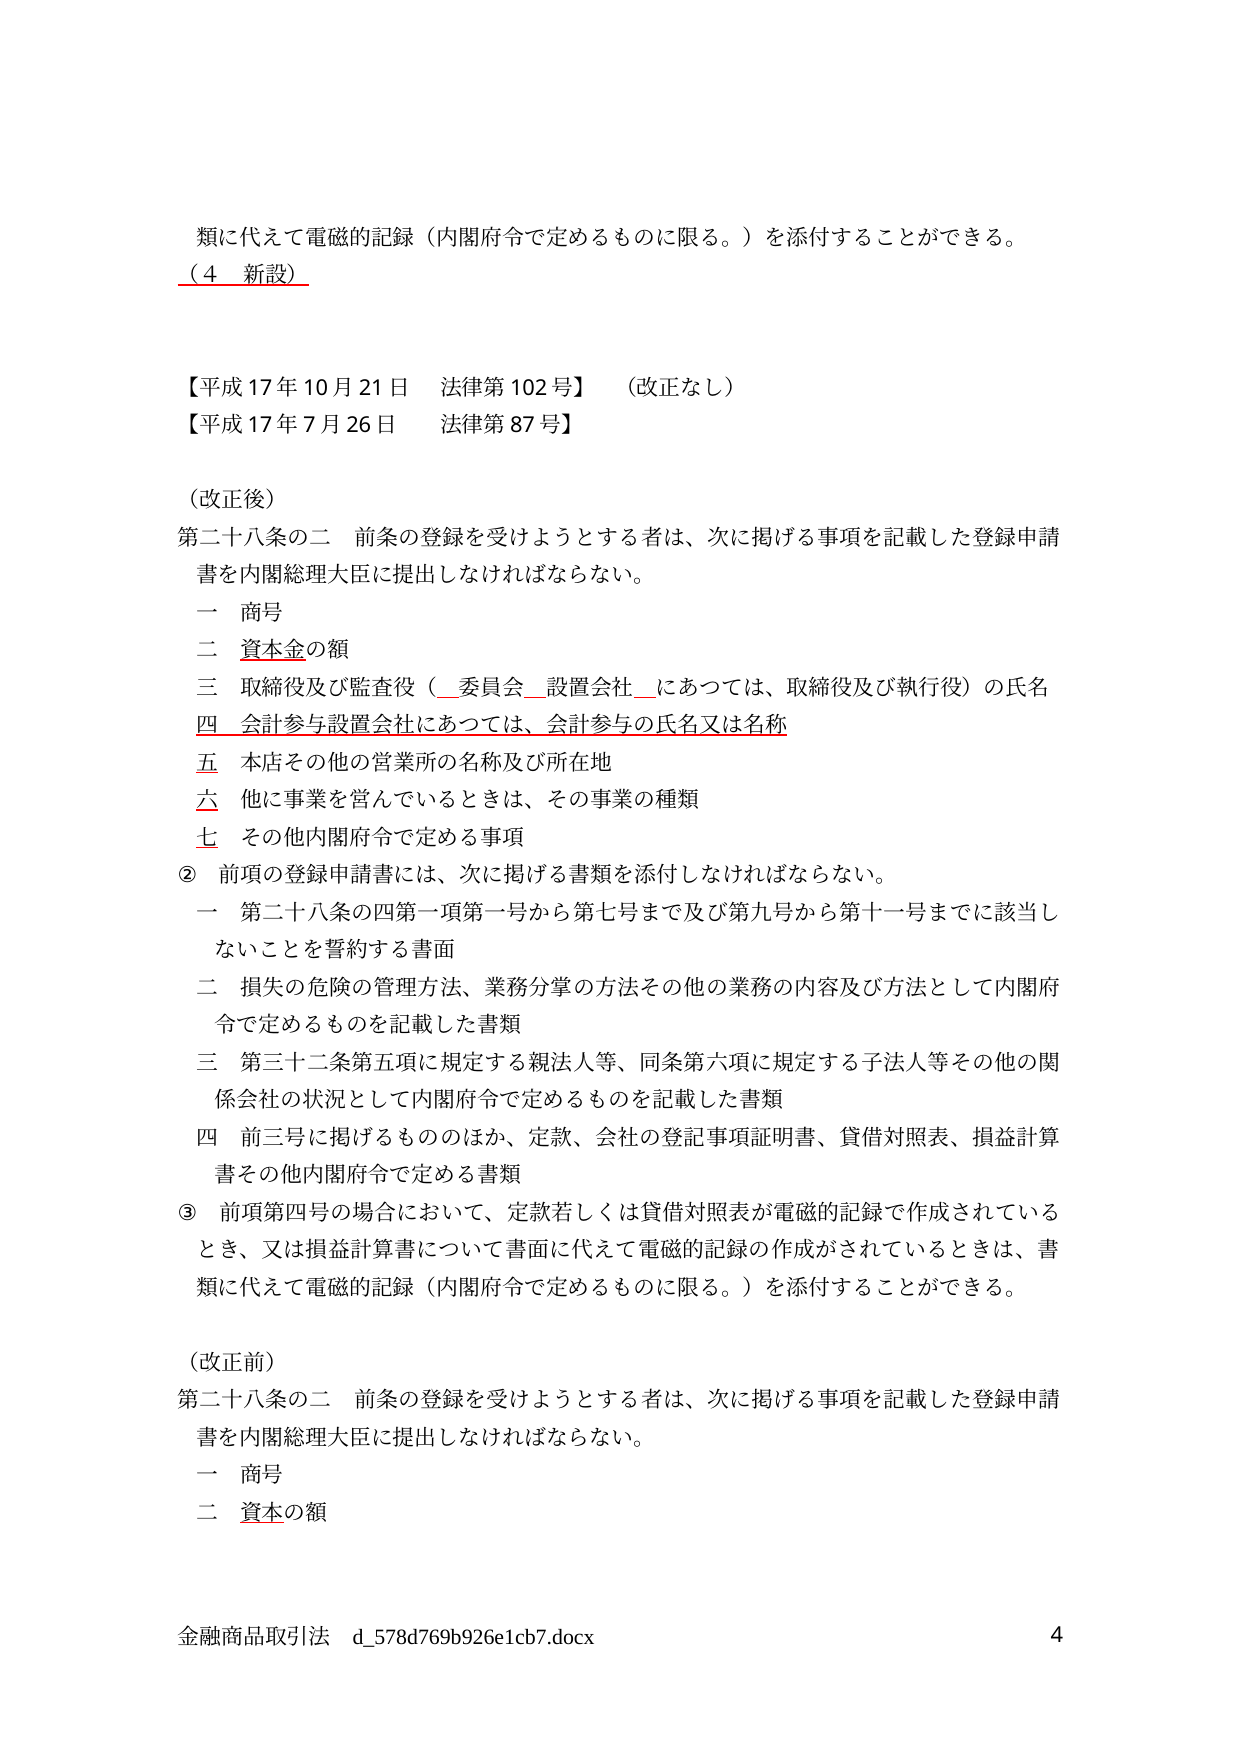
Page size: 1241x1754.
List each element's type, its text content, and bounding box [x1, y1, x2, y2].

text 六 他に事業を営んでいるときは、その事業の種類 [196, 779, 1063, 817]
text 五 本店その他の営業所の名称及び所在地 [196, 742, 1063, 779]
text 二 資本の額 [196, 1492, 1063, 1529]
text （改正前） [177, 1342, 1063, 1379]
text 二 損失の危険の管理方法、業務分掌の方法その他の業務の内容及び方法として内閣府令で定めるものを記載した書類 [196, 967, 1063, 1042]
text （改正後） [177, 479, 1063, 517]
text 二 資本金の額 [196, 629, 1063, 667]
text （４ 新設） [177, 254, 1063, 292]
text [177, 217, 1063, 254]
text 一 商号 [196, 592, 1063, 629]
text 一 商号 [196, 1454, 1063, 1492]
text 【平成17年10月21日 法律第102号】 （改正なし） [177, 367, 1063, 404]
text ② 前項の登録申請書には、次に掲げる書類を添付しなければならない。 [177, 854, 1063, 892]
text 一 第二十八条の四第一項第一号から第七号まで及び第九号から第十一号までに該当しないことを誓約する書面 [196, 892, 1063, 967]
text 三 第三十二条第五項に規定する親法人等、同条第六項に規定する子法人等その他の関係会社の状況として内閣府令で定めるものを記載した書類 [196, 1042, 1063, 1117]
text ③ 前項第四号の場合において、定款若しくは貸借対照表が電磁的記録で作成されているとき、又は損益計算書について書面に代えて電磁的記録の作成がされているときは、書類に代えて電磁的記録（内閣府令で定めるものに限る。）を添付することができる。 [177, 1192, 1063, 1304]
text 【平成17年7月26日 法律第87号】 [177, 404, 1063, 442]
text 七 その他内閣府令で定める事項 [196, 817, 1063, 854]
text 三 取締役及び監査役（ 委員会 設置会社 にあつては、取締役及び執行役）の氏名 [196, 667, 1063, 704]
text 四 前三号に掲げるもののほか、定款、会社の登記事項証明書、貸借対照表、損益計算書その他内閣府令で定める書類 [196, 1117, 1063, 1192]
text 第二十八条の二 前条の登録を受けようとする者は、次に掲げる事項を記載した登録申請書を内閣総理大臣に提出しなければならない。 [177, 1379, 1063, 1454]
text 四 会計参与設置会社にあつては、会計参与の氏名又は名称 [196, 704, 1063, 742]
text 第二十八条の二 前条の登録を受けようとする者は、次に掲げる事項を記載した登録申請書を内閣総理大臣に提出しなければならない。 [177, 517, 1063, 592]
